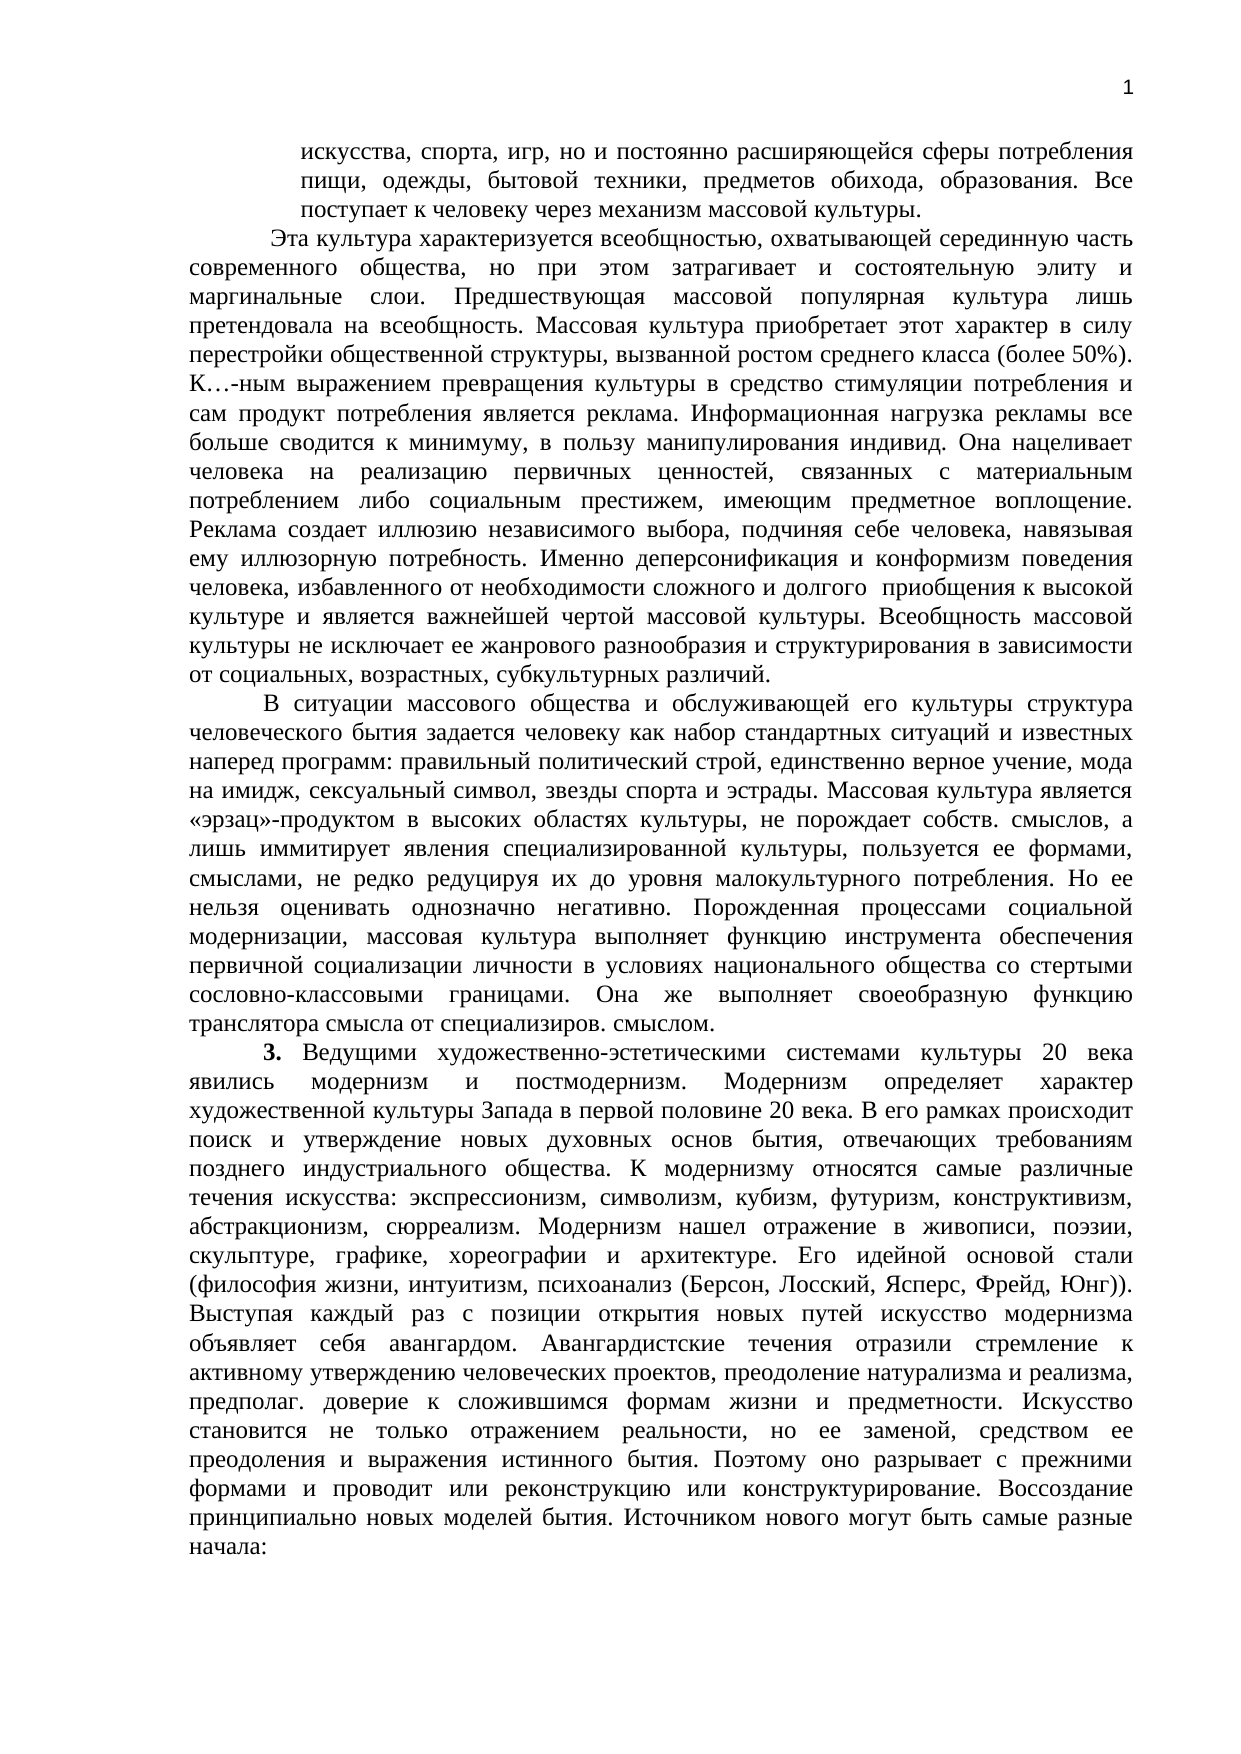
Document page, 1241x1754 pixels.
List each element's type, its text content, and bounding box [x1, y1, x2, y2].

text В ситуации массового общества и обслуживающей его культуры структура человеческого бытия задается человеку как набор стандартных ситуаций и известных наперед программ: правильный политический строй, единственно верное учение, мода на имидж, сексуальный символ, звезды спорта и эстрады. Массовая культура является «эрзац»-продуктом в высоких областях культуры, не порождает собств. смыслов, а лишь иммитирует явления специализированной культуры, пользуется ее формами, смыслами, не редко редуцируя их до уровня малокультурного потребления. Но ее нельзя оценивать однозначно негативно. Порожденная процессами социальной модернизации, массовая культура выполняет функцию инструмента обеспечения первичной социализации личности в условиях национального общества со стертыми сословно-классовыми границами. Она же выполняет своеобразную функцию транслятора смысла от специализиров. смыслом. [189, 688, 1134, 1037]
text Эта культура характеризуется всеобщностью, охватывающей серединную часть современного общества, но при этом затрагивает и состоятельную элиту и маргинальные слои. Предшествующая массовой популярная культура лишь претендовала на всеобщность. Массовая культура приобретает этот характер в силу перестройки общественной структуры, вызванной ростом среднего класса (более 50%). К…-ным выражением превращения культуры в средство стимуляции потребления и сам продукт потребления является реклама. Информационная нагрузка рекламы все больше сводится к минимуму, в пользу манипулирования индивид. Она нацеливает человека на реализацию первичных ценностей, связанных с материальным потреблением либо социальным престижем, имеющим предметное воплощение. Реклама создает иллюзию независимого выбора, подчиняя себе человека, навязывая ему иллюзорную потребность. Именно деперсонификация и конформизм поведения человека, избавленного от необходимости сложного и долгого приобщения к высокой культуре и является важнейшей чертой массовой культуры. Всеобщность массовой культуры не исключает ее жанрового разнообразия и структурирования в зависимости от социальных, возрастных, субкультурных различий. [189, 223, 1134, 688]
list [263, 136, 1134, 223]
text 3. Ведущими художественно-эстетическими системами культуры 20 века явились модернизм и постмодернизм. Модернизм определяет характер художественной культуры Запада в первой половине 20 века. В его рамках происходит поиск и утверждение новых духовных основ бытия, отвечающих требованиям позднего индустриального общества. К модернизму относятся самые различные течения искусства: экспрессионизм, символизм, кубизм, футуризм, конструктивизм, абстракционизм, сюрреализм. Модернизм нашел отражение в живописи, поэзии, скульптуре, графике, хореографии и архитектуре. Его идейной основой стали (философия жизни, интуитизм, психоанализ (Берсон, Лосский, Ясперс, Фрейд, Юнг)). Выступая каждый раз с позиции открытия новых путей искусство модернизма объявляет себя авангардом. Авангардистские течения отразили стремление к активному утверждению человеческих проектов, преодоление натурализма и реализма, предполаг. доверие к сложившимся формам жизни и предметности. Искусство становится не только отражением реальности, но ее заменой, средством ее преодоления и выражения истинного бытия. Поэтому оно разрывает с прежними формами и проводит или реконструкцию или конструктурирование. Воссоздание принципиально новых моделей бытия. Источником нового могут быть самые разные начала: [189, 1037, 1134, 1560]
